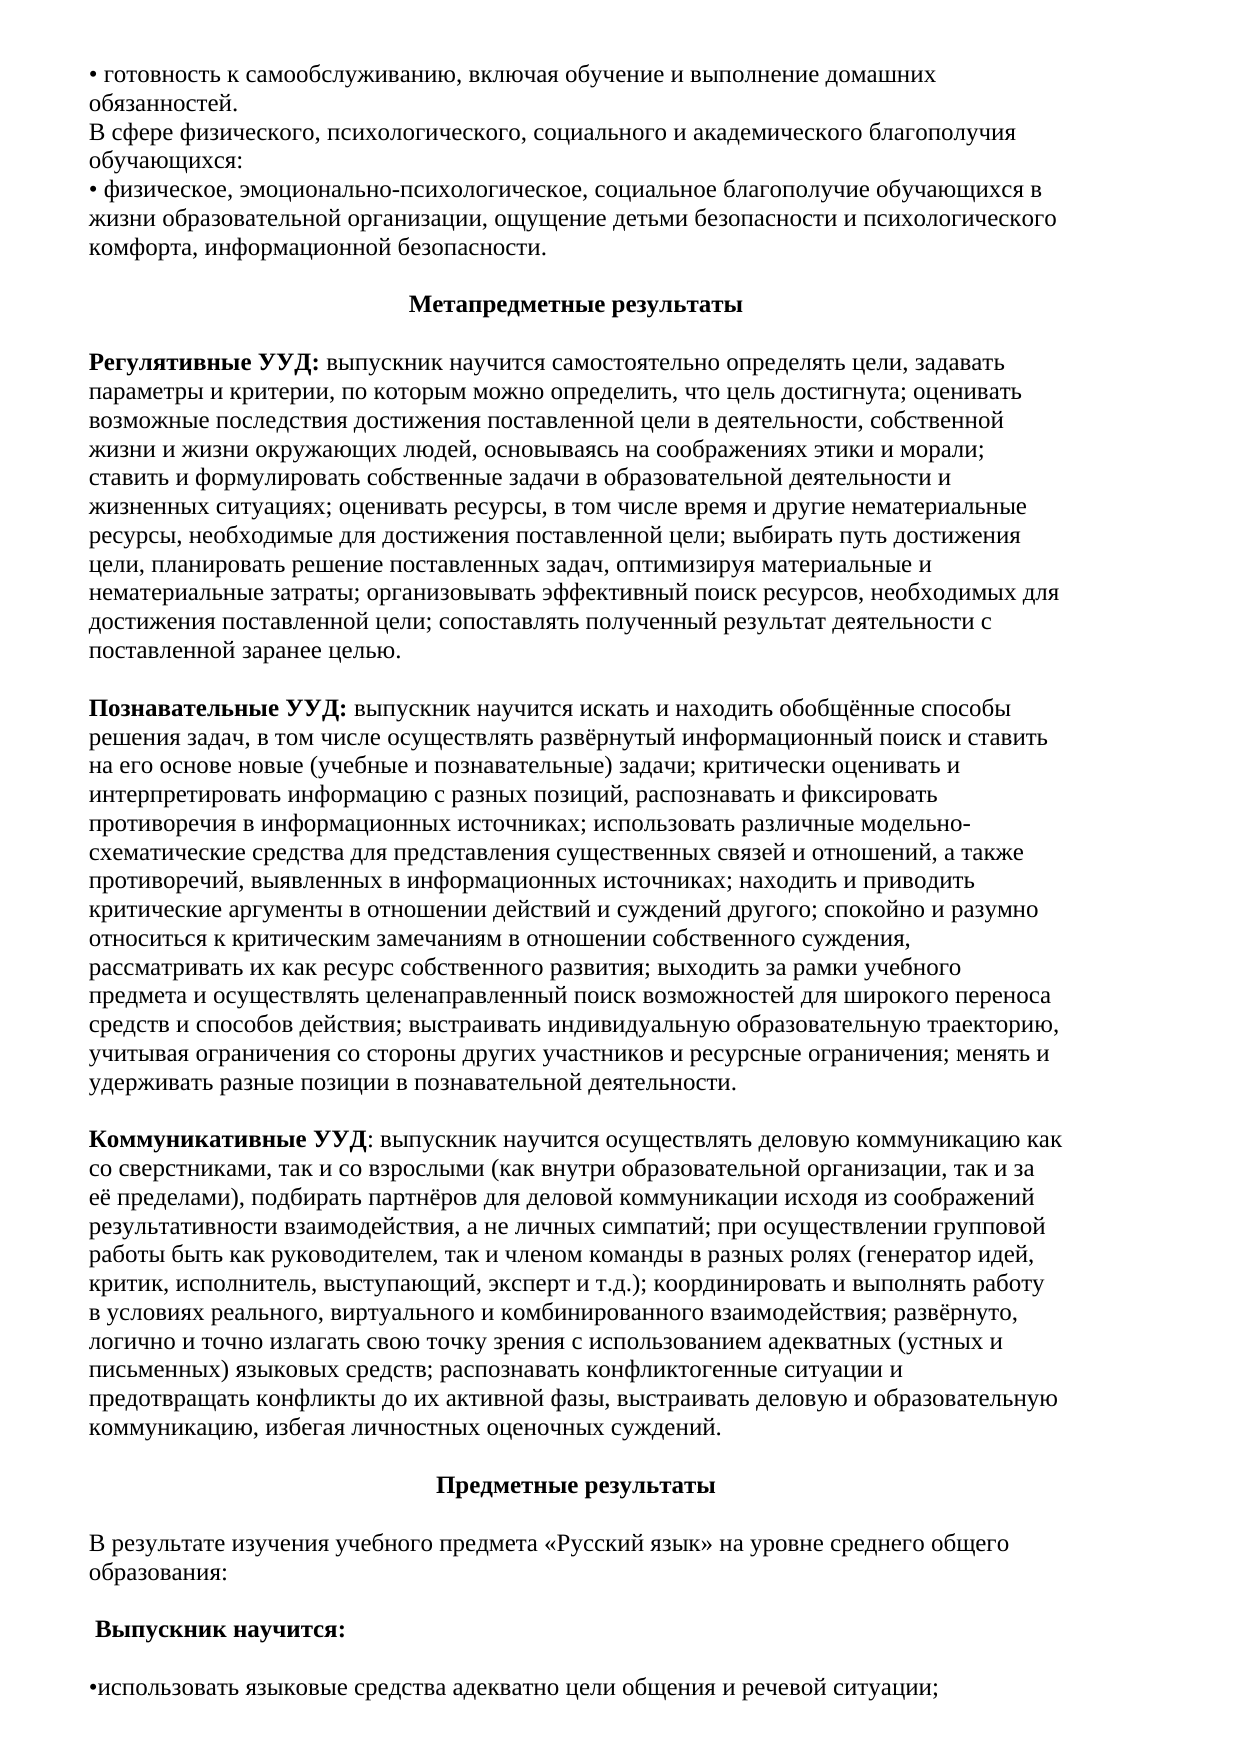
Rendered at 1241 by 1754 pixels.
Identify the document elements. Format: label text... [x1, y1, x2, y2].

text Метапредметные результаты [88, 289, 1063, 318]
text • физическое, эмоционально-психологическое, социальное благополучие обучающихся в жизни образовательной организации, ощущение детьми безопасности и психологического комфорта, информационной безопасности. [88, 174, 1063, 260]
text Выпускник научится: [88, 1614, 1063, 1643]
text •использовать языковые средства адекватно цели общения и речевой ситуации; [88, 1672, 1063, 1701]
text Регулятивные УУД: выпускник научится самостоятельно определять цели, задавать параметры и критерии, по которым можно определить, что цель достигнута; оценивать возможные последствия достижения поставленной цели в деятельности, собственной жизни и жизни окружающих людей, основываясь на соображениях этики и морали; ставить и формулировать собственные задачи в образовательной деятельности и жизненных ситуациях; оценивать ресурсы, в том числе время и другие нематериальные ресурсы, необходимые для достижения поставленной цели; выбирать путь достижения цели, планировать решение поставленных задач, оптимизируя материальные и нематериальные затраты; организовывать эффективный поиск ресурсов, необходимых для достижения поставленной цели; сопоставлять полученный результат деятельности с поставленной заранее целью. [88, 347, 1063, 664]
text • готовность к самообслуживанию, включая обучение и выполнение домашних обязанностей. [88, 59, 1063, 117]
text В результате изучения учебного предмета «Русский язык» на уровне среднего общего образования: [88, 1528, 1063, 1585]
text Коммуникативные УУД: выпускник научится осуществлять деловую коммуникацию как со сверстниками, так и со взрослыми (как внутри образовательной организации, так и за её пределами), подбирать партнёров для деловой коммуникации исходя из соображений результативности взаимодействия, а не личных симпатий; при осуществлении групповой работы быть как руководителем, так и членом команды в разных ролях (генератор идей, критик, исполнитель, выступающий, эксперт и т.д.); координировать и выполнять работу в условиях реального, виртуального и комбинированного взаимодействия; развёрнуто, логично и точно излагать свою точку зрения с использованием адекватных (устных и письменных) языковых средств; распознавать конфликтогенные ситуации и предотвращать конфликты до их активной фазы, выстраивать деловую и образовательную коммуникацию, избегая личностных оценочных суждений. [88, 1124, 1063, 1441]
text В сфере физического, психологического, социального и академического благополучия обучающихся: [88, 117, 1063, 174]
text Познавательные УУД: выпускник научится искать и находить обобщённые способы решения задач, в том числе осуществлять развёрнутый информационный поиск и ставить на его основе новые (учебные и познавательные) задачи; критически оценивать и интерпретировать информацию с разных позиций, распознавать и фиксировать противоречия в информационных источниках; использовать различные модельно-схематические средства для представления существенных связей и отношений, а также противоречий, выявленных в информационных источниках; находить и приводить критические аргументы в отношении действий и суждений другого; спокойно и разумно относиться к критическим замечаниям в отношении собственного суждения, рассматривать их как ресурс собственного развития; выходить за рамки учебного предмета и осуществлять целенаправленный поиск возможностей для широкого переноса средств и способов действия; выстраивать индивидуальную образовательную траекторию, учитывая ограничения со стороны других участников и ресурсные ограничения; менять и удерживать разные позиции в познавательной деятельности. [88, 693, 1063, 1095]
text Предметные результаты [88, 1470, 1063, 1499]
